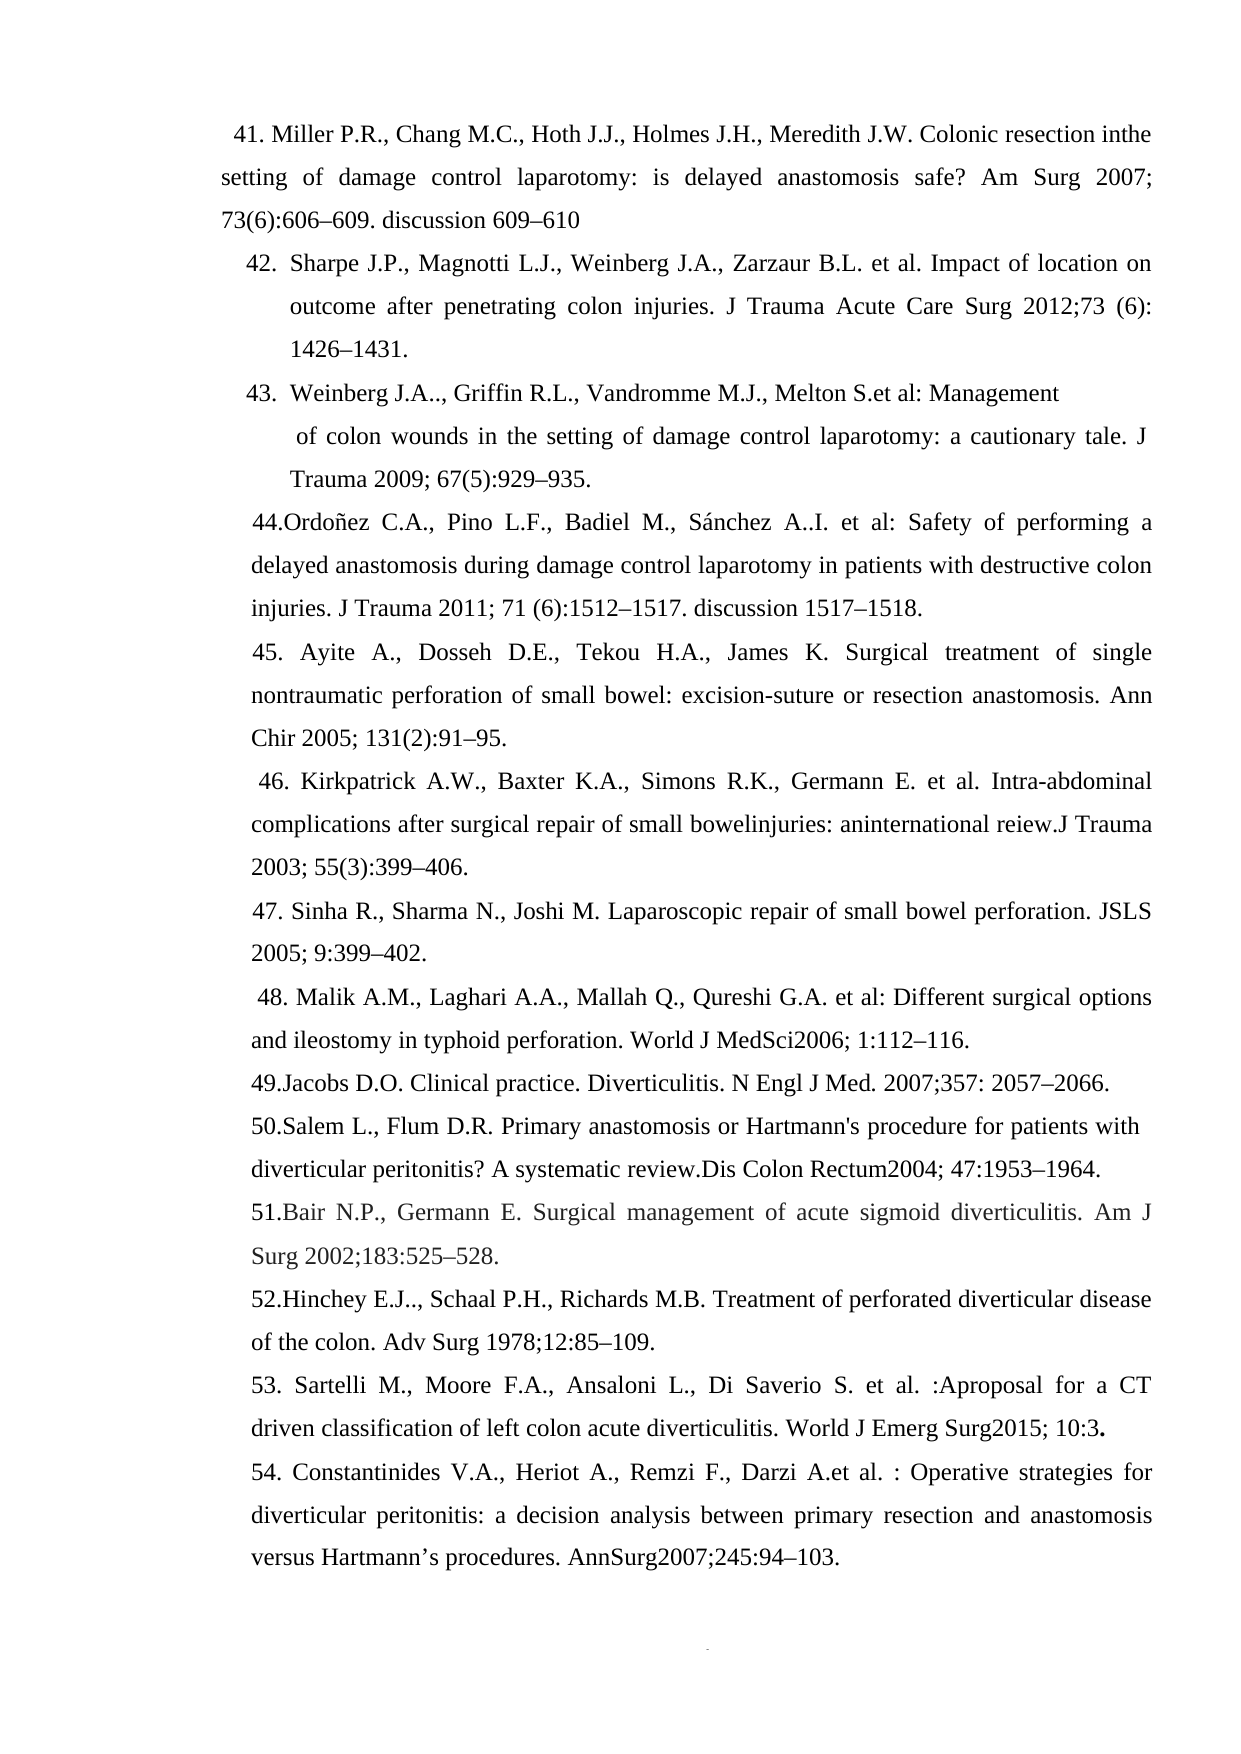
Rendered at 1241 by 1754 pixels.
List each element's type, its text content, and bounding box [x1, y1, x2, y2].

text of colon wounds in the setting of damage control laparotomy: a cautionary tale. J Trauma 2009; 67(5):929–935. [289, 421, 1152, 492]
list Ordoñez C.A., Pino L.F., Badiel M., Sánchez A..I. et al: Safety of performing a delayed anastomosis during damage control laparotomy in patients with destructive colon injuries. J Trauma 2011; 71 (6):1512–1517. discussion 1517–1518. [251, 507, 1152, 622]
list Miller P.R., Chang M.C., Hoth J.J., Holmes J.H., Meredith J.W. Colonic resection inthe setting of damage control laparotomy: is delayed anastomosis safe? Am Surg 2007; 73(6):606–609. discussion 609–610 [221, 119, 1152, 234]
list Sartelli M., Moore F.A., Ansaloni L., Di Saverio S. et al. :Aproposal for a CT driven classification of left colon acute diverticulitis. World J Emerg Surg2015; 10:3. [251, 1370, 1152, 1442]
list Sinha R., Sharma N., Joshi M. Laparoscopic repair of small bowel perforation. JSLS 2005; 9:399–402. [251, 896, 1152, 967]
list Weinberg J.A.., Griffin R.L., Vandromme M.J., Melton S.et al: Management [246, 378, 1163, 407]
list Ayite A., Dosseh D.E., Tekou H.A., James K. Surgical treatment of single nontraumatic perforation of small bowel: excision-suture or resection anastomosis. Ann Chir 2005; 131(2):91–95. [251, 637, 1152, 752]
text 51.Вair N.P., Germann E. Surgical management of acute sigmoid diverticulitis. Am J Surg 2002;183:525–528. [251, 1197, 1152, 1269]
list Jacobs D.O. Clinical practice. Diverticulitis. N Engl J Med. 2007;357: 2057–2066. 50.Salem L., Flum D.R. Primary anastomosis or Hartmann's procedure for patients with diverticular peritonitis? A systematic review.Dis Colon Rectum2004; 47:1953–1964. [251, 1068, 1152, 1183]
list Sharpe J.P., Magnotti L.J., Weinberg J.A., Zarzaur B.L. et al. Impact of location on outcome after penetrating colon injuries. J Trauma Acute Care Surg 2012;73 (6): 1426–1431. [246, 248, 1152, 363]
list Hinchey E.J.., Schaal P.H., Richards M.B. Treatment of perforated diverticular disease of the colon. Adv Surg 1978;12:85–109. [251, 1284, 1152, 1356]
list Constantinides V.A., Heriot A., Remzi F., Darzi A.et al. : Operative strategies for diverticular peritonitis: a decision analysis between primary resection and anastomosis versus Hartmann’s procedures. AnnSurg2007;245:94–103. [251, 1457, 1152, 1571]
list Kirkpatrick A.W., Baxter K.A., Simons R.K., Germann E. et al. Intra-abdominal complications after surgical repair of small bowelinjuries: aninternational reiew.J Trauma 2003; 55(3):399–406. [251, 766, 1152, 881]
list Malik A.M., Laghari A.A., Mallah Q., Qureshi G.A. et al: Different surgical options and ileostomy in typhoid perforation. World J MedSci2006; 1:112–116. [251, 982, 1152, 1053]
